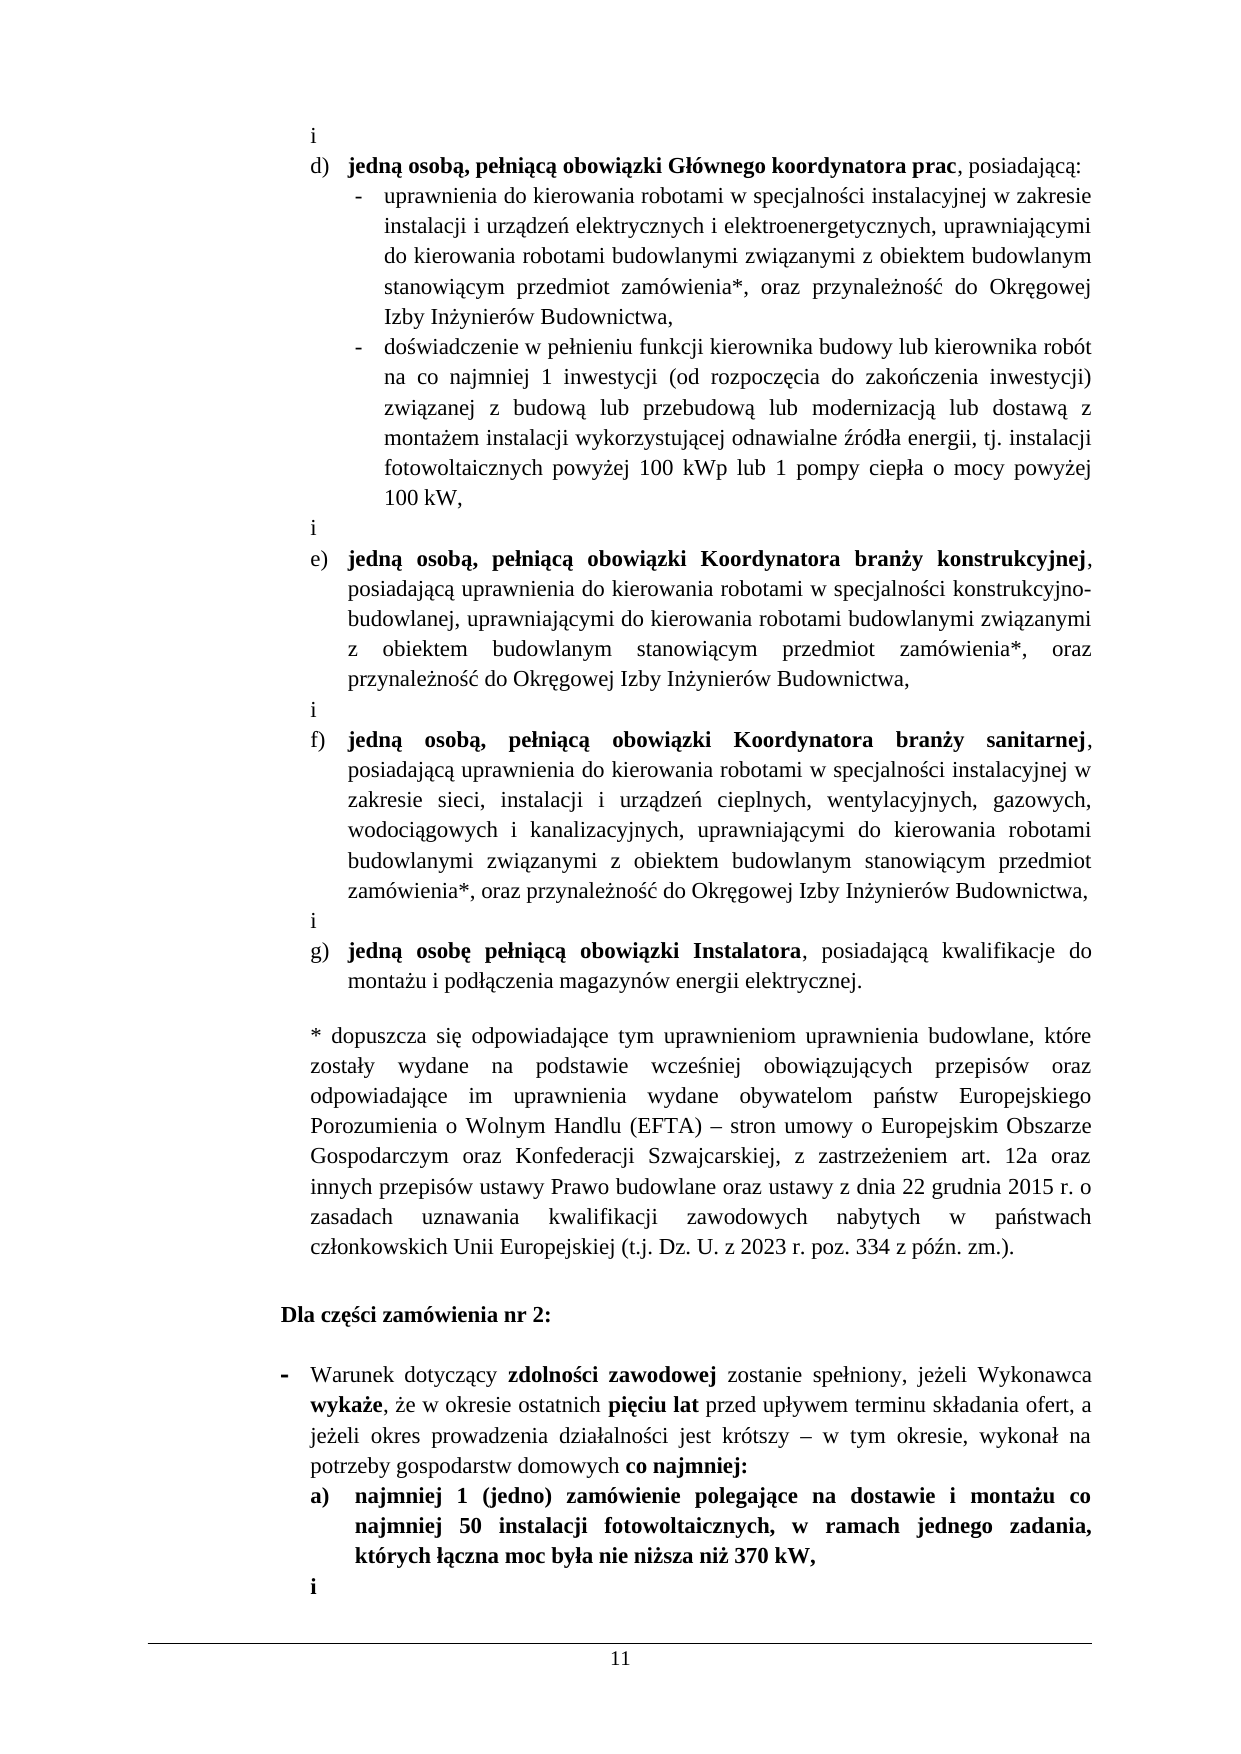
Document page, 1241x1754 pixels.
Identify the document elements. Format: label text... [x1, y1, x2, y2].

list jedną osobą, pełniącą obowiązki Koordynatora branży konstrukcyjnej, posiadającą uprawnienia do kierowania robotami w specjalności konstrukcyjno-budowlanej, uprawniającymi do kierowania robotami budowlanymi związanymi z obiektem budowlanym stanowiącym przedmiot zamówienia*, oraz przynależność do Okręgowej Izby Inżynierów Budownictwa, [310, 544, 1092, 692]
list Warunek dotyczący zdolności zawodowej zostanie spełniony, jeżeli Wykonawca wykaże, że w okresie ostatnich pięciu lat przed upływem terminu składania ofert, a jeżeli okres prowadzenia działalności jest krótszy – w tym okresie, wykonał na potrzeby gospodarstw domowych co najmniej: [281, 1361, 1092, 1478]
list jedną osobą, pełniącą obowiązki Koordynatora branży sanitarnej, posiadającą uprawnienia do kierowania robotami w specjalności instalacyjnej w zakresie sieci, instalacji i urządzeń cieplnych, wentylacyjnych, gazowych, wodociągowych i kanalizacyjnych, uprawniającymi do kierowania robotami budowlanymi związanymi z obiektem budowlanym stanowiącym przedmiot zamówienia*, oraz przynależność do Okręgowej Izby Inżynierów Budownictwa, [310, 726, 1092, 903]
text i [310, 907, 1092, 933]
list - doświadczenie w pełnieniu funkcji kierownika budowy lub kierownika robót na co najmniej 1 inwestycji (od rozpoczęcia do zakończenia inwestycji) związanej z budową lub przebudową lub modernizacją lub dostawą z montażem instalacji wykorzystującej odnawialne źródła energii, tj. instalacji fotowoltaicznych powyżej 100 kWp lub 1 pompy ciepła o mocy powyżej 100 kW, [354, 333, 1092, 511]
list i [310, 514, 1092, 541]
list jedną osobą, pełniącą obowiązki Głównego koordynatora prac, posiadającą: [310, 152, 1092, 178]
list jedną osobę pełniącą obowiązki Instalatora, posiadającą kwalifikacje do montażu i podłączenia magazynów energii elektrycznej. [310, 937, 1092, 994]
text * dopuszcza się odpowiadające tym uprawnieniom uprawnienia budowlane, które zostały wydane na podstawie wcześniej obowiązujących przepisów oraz odpowiadające im uprawnienia wydane obywatelom państw Europejskiego Porozumienia o Wolnym Handlu (EFTA) – stron umowy o Europejskim Obszarze Gospodarczym oraz Konfederacji Szwajcarskiej, z zastrzeżeniem art. 12a oraz innych przepisów ustawy Prawo budowlane oraz ustawy z dnia 22 grudnia 2015 r. o zasadach uznawania kwalifikacji zawodowych nabytych w państwach członkowskich Unii Europejskiej (t.j. Dz. U. z 2023 r. poz. 334 z późn. zm.). [310, 1022, 1092, 1259]
list i [310, 122, 1092, 148]
text i [310, 696, 1092, 722]
list - uprawnienia do kierowania robotami w specjalności instalacyjnej w zakresie instalacji i urządzeń elektrycznych i elektroenergetycznych, uprawniającymi do kierowania robotami budowlanymi związanymi z obiektem budowlanym stanowiącym przedmiot zamówienia*, oraz przynależność do Okręgowej Izby Inżynierów Budownictwa, [354, 182, 1092, 329]
text i [310, 1573, 1092, 1599]
text Dla części zamówienia nr 2: [281, 1301, 1092, 1327]
text a) najmniej 1 (jedno) zamówienie polegające na dostawie i montażu co najmniej 50 instalacji fotowoltaicznych, w ramach jednego zadania, których łączna moc była nie niższa niż 370 kW, [310, 1482, 1092, 1569]
